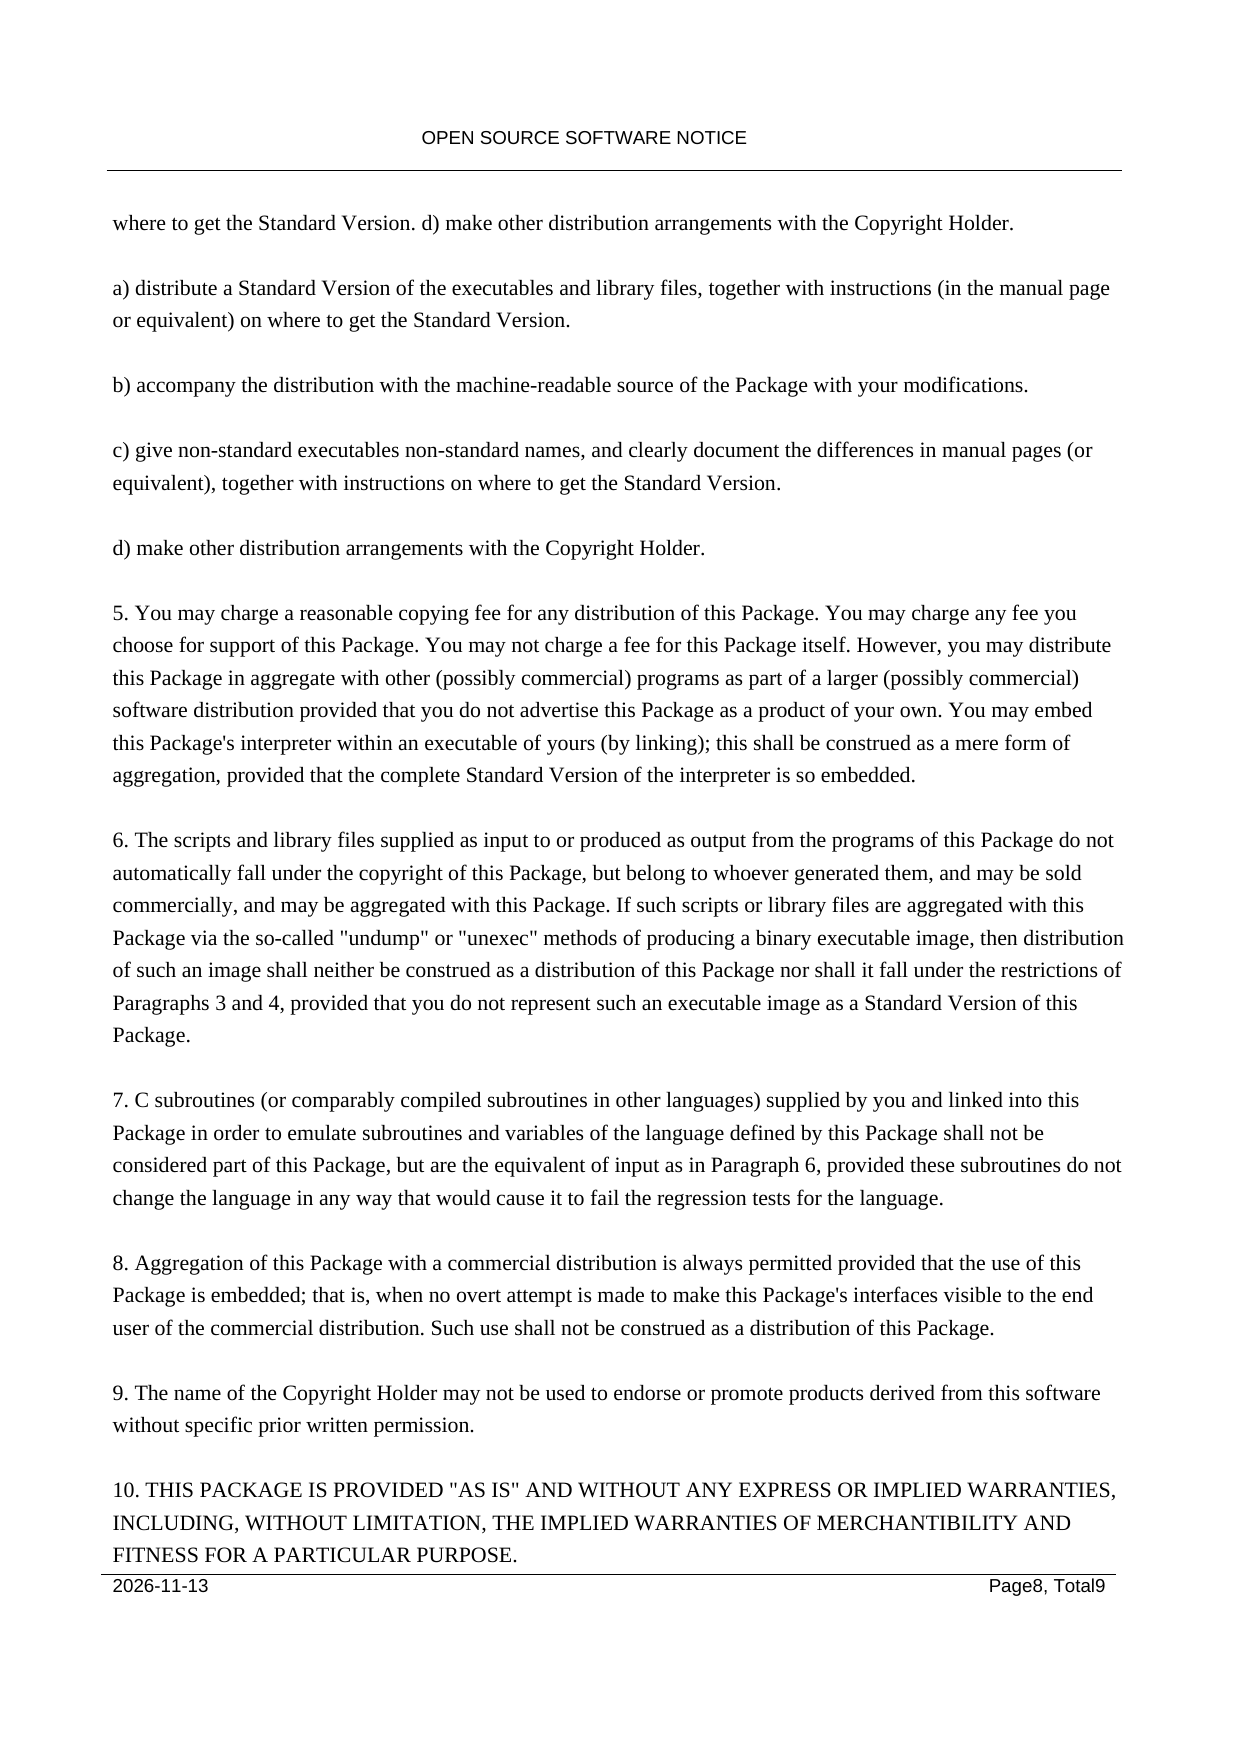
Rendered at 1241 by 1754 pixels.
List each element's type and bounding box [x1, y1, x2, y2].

text [112, 206, 1128, 1571]
